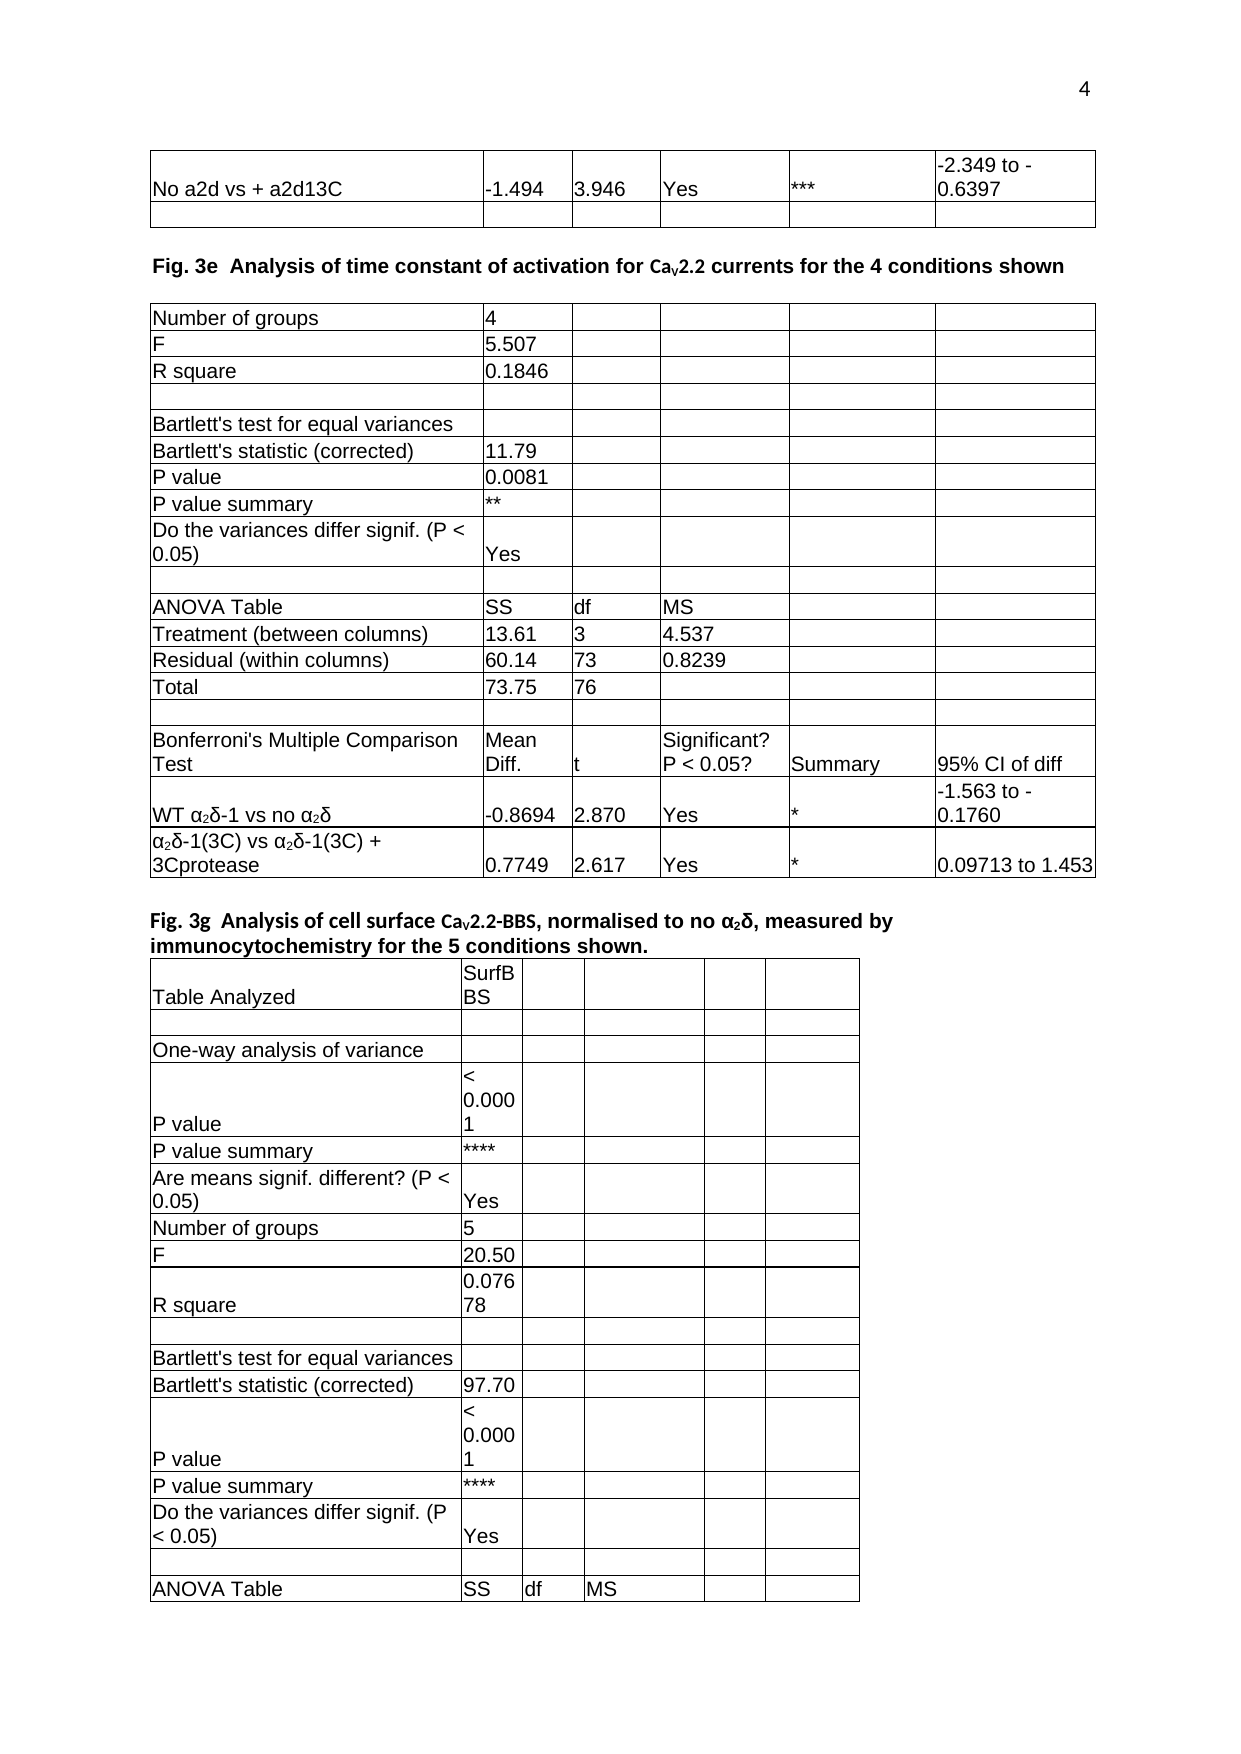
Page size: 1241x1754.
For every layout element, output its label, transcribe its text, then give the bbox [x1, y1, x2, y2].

table_cell [705, 1010, 765, 1035]
table_cell P value [151, 1063, 461, 1136]
table_cell [766, 1398, 859, 1471]
table_header SurfBBS [462, 959, 522, 1008]
table_cell 5 [462, 1214, 522, 1240]
table_cell [766, 1241, 859, 1266]
table_cell [573, 331, 660, 356]
table_cell * [790, 828, 935, 877]
table_cell [705, 1318, 765, 1343]
table_header [766, 959, 859, 1008]
table_cell [585, 1345, 704, 1370]
table_cell [790, 464, 935, 489]
table_cell [790, 384, 935, 409]
table_cell 0.07678 [462, 1268, 522, 1317]
table_cell Are means signif. different? (P < 0.05) [151, 1164, 461, 1213]
table_cell *** [790, 151, 935, 201]
table_cell [790, 410, 935, 436]
table_cell [936, 673, 1095, 699]
table_cell [585, 1472, 704, 1498]
table_header [585, 959, 704, 1008]
table_cell [705, 1576, 765, 1601]
table_cell 97.70 [462, 1371, 522, 1397]
table_cell [573, 700, 660, 725]
table_cell ** [484, 490, 572, 516]
table_cell [790, 700, 935, 725]
table_cell Total [151, 673, 483, 699]
table_cell [523, 1010, 584, 1035]
table_cell 5.507 [484, 331, 572, 356]
table_cell [936, 437, 1095, 462]
table_cell [790, 567, 935, 593]
table_cell [151, 700, 483, 725]
table_cell 2.617 [573, 828, 660, 877]
table_cell [151, 1549, 461, 1575]
table_cell [766, 1549, 859, 1575]
table_cell P value summary [151, 490, 483, 516]
table_cell [661, 410, 789, 436]
table_cell **** [462, 1472, 522, 1498]
table_cell [585, 1499, 704, 1548]
table_cell [790, 202, 935, 227]
table_cell [573, 357, 660, 383]
table_cell Significant? P < 0.05? [661, 726, 789, 776]
table_cell [790, 517, 935, 566]
table_cell [462, 1010, 522, 1035]
table_cell -0.8694 [484, 777, 572, 826]
table_cell P value summary [151, 1472, 461, 1498]
table_cell [766, 1499, 859, 1548]
table_cell F [151, 1241, 461, 1266]
table_cell Mean Diff. [484, 726, 572, 776]
table_cell [462, 1036, 522, 1062]
table_cell [462, 1549, 522, 1575]
table_cell [705, 1549, 765, 1575]
table_cell [151, 1318, 461, 1343]
table_cell [705, 1472, 765, 1498]
table_cell Bartlett's statistic (corrected) [151, 437, 483, 462]
table_cell [766, 1371, 859, 1397]
table_cell SS [484, 594, 572, 619]
table_cell [661, 490, 789, 516]
table_cell [523, 1036, 584, 1062]
table_cell [523, 1398, 584, 1471]
table_cell [523, 1499, 584, 1548]
table_cell No a2d vs + a2d13C [151, 151, 483, 201]
table_cell [790, 673, 935, 699]
table_cell t [573, 726, 660, 776]
table_cell [661, 700, 789, 725]
table_cell [661, 384, 789, 409]
table_cell [484, 410, 572, 436]
table_cell [790, 437, 935, 462]
table_cell [705, 1268, 765, 1317]
table_cell 0.09713 to 1.453 [936, 828, 1095, 877]
table_cell [766, 1063, 859, 1136]
table_cell [661, 202, 789, 227]
table_cell Yes [462, 1499, 522, 1548]
table_cell [573, 567, 660, 593]
table_cell [936, 304, 1095, 329]
table_cell 4.537 [661, 620, 789, 646]
table_cell [766, 1345, 859, 1370]
table_cell R square [151, 357, 483, 383]
table_cell [766, 1576, 859, 1601]
table_cell 11.79 [484, 437, 572, 462]
table_cell [766, 1318, 859, 1343]
table_cell 13.61 [484, 620, 572, 646]
table_cell [766, 1268, 859, 1317]
table_header [705, 959, 765, 1008]
table_cell [585, 1036, 704, 1062]
table_cell [462, 1318, 522, 1343]
table_cell [790, 594, 935, 619]
table_cell [523, 1472, 584, 1498]
table_cell [523, 1214, 584, 1240]
table_cell [790, 304, 935, 329]
table_cell [484, 567, 572, 593]
table_cell < 0.0001 [462, 1063, 522, 1136]
table_cell [523, 1063, 584, 1136]
table_cell [573, 410, 660, 436]
table_cell 0.7749 [484, 828, 572, 877]
table_cell [705, 1214, 765, 1240]
table_cell F [151, 331, 483, 356]
table_cell [661, 437, 789, 462]
table_cell [661, 304, 789, 329]
table_cell [766, 1036, 859, 1062]
table_cell [585, 1214, 704, 1240]
table_cell [151, 384, 483, 409]
table_cell [705, 1063, 765, 1136]
table_cell [790, 647, 935, 672]
table_cell [766, 1472, 859, 1498]
table_cell ANOVA Table [151, 594, 483, 619]
table_cell 0.8239 [661, 647, 789, 672]
table_cell * [790, 777, 935, 826]
table_cell [585, 1549, 704, 1575]
table_cell [585, 1241, 704, 1266]
table_cell P value summary [151, 1137, 461, 1163]
table_cell [573, 517, 660, 566]
table_cell [705, 1398, 765, 1471]
table_cell [523, 1549, 584, 1575]
table_cell [151, 202, 483, 227]
table_cell df [573, 594, 660, 619]
table_cell [523, 1137, 584, 1163]
table_cell [705, 1345, 765, 1370]
table_cell [585, 1318, 704, 1343]
table_cell 76 [573, 673, 660, 699]
table_cell -1.563 to -0.1760 [936, 777, 1095, 826]
table_cell [661, 331, 789, 356]
table_cell [585, 1137, 704, 1163]
table_cell R square [151, 1268, 461, 1317]
table_cell [661, 357, 789, 383]
table_cell [151, 567, 483, 593]
text Fig. 3g Analysis of cell surface CaV2.2-BBS, normalised to no α2δ, measured by immunocytochemistry for the 5 conditions shown. [150, 906, 1090, 958]
table_cell Do the variances differ signif. (P < 0.05) [151, 517, 483, 566]
table_cell 2.870 [573, 777, 660, 826]
table_cell [573, 202, 660, 227]
table_cell 3 [573, 620, 660, 646]
table_cell [573, 384, 660, 409]
table_cell Yes [661, 151, 789, 201]
table_cell [936, 464, 1095, 489]
table_cell [766, 1010, 859, 1035]
table_cell [585, 1398, 704, 1471]
table_cell Yes [661, 777, 789, 826]
table_cell Yes [661, 828, 789, 877]
table_cell -1.494 [484, 151, 572, 201]
table_cell Treatment (between columns) [151, 620, 483, 646]
table_cell [705, 1036, 765, 1062]
table_cell P value [151, 464, 483, 489]
table_cell Bonferroni's Multiple Comparison Test [151, 726, 483, 776]
table_cell [936, 410, 1095, 436]
table_cell df [523, 1576, 584, 1601]
table_cell Summary [790, 726, 935, 776]
table_cell Bartlett's statistic (corrected) [151, 1371, 461, 1397]
table_cell ANOVA Table [151, 1576, 461, 1601]
table_cell [484, 700, 572, 725]
table_cell [705, 1164, 765, 1213]
table_cell [936, 357, 1095, 383]
table_cell [936, 620, 1095, 646]
table_cell Residual (within columns) [151, 647, 483, 672]
table_cell [705, 1137, 765, 1163]
table_cell **** [462, 1137, 522, 1163]
table_cell MS [661, 594, 789, 619]
table_cell Yes [484, 517, 572, 566]
table_cell Yes [462, 1164, 522, 1213]
table_cell [523, 1241, 584, 1266]
table_cell [705, 1241, 765, 1266]
table_cell [661, 464, 789, 489]
table_cell [585, 1371, 704, 1397]
table_cell [462, 1345, 522, 1370]
table_cell 0.0081 [484, 464, 572, 489]
table_cell [936, 517, 1095, 566]
table_cell [936, 594, 1095, 619]
table_cell [585, 1164, 704, 1213]
table_cell 60.14 [484, 647, 572, 672]
table_cell [790, 357, 935, 383]
table_cell Bartlett's test for equal variances [151, 410, 483, 436]
table_cell [573, 490, 660, 516]
table_cell [936, 490, 1095, 516]
table_cell 20.50 [462, 1241, 522, 1266]
table_cell [585, 1268, 704, 1317]
table_cell [484, 384, 572, 409]
table_cell [523, 1268, 584, 1317]
table_cell [936, 647, 1095, 672]
table_cell [523, 1371, 584, 1397]
table_cell [705, 1371, 765, 1397]
table_cell WT α2δ-1 vs no α2δ [151, 777, 483, 826]
table_header [523, 959, 584, 1008]
table_cell P value [151, 1398, 461, 1471]
table_cell [523, 1164, 584, 1213]
table_cell Bartlett's test for equal variances [151, 1345, 461, 1370]
table_cell [790, 331, 935, 356]
table_cell -2.349 to -0.6397 [936, 151, 1095, 201]
table_cell [661, 673, 789, 699]
table_cell [523, 1345, 584, 1370]
table_cell [936, 202, 1095, 227]
table_cell [790, 490, 935, 516]
table_cell Number of groups [151, 1214, 461, 1240]
table_cell [766, 1137, 859, 1163]
table_cell [705, 1499, 765, 1548]
table_cell Number of groups [151, 304, 483, 329]
table_cell < 0.0001 [462, 1398, 522, 1471]
table_cell α2δ-1(3C) vs α2δ-1(3C) + 3Cprotease [151, 828, 483, 877]
table_cell SS [462, 1576, 522, 1601]
table_cell Do the variances differ signif. (P < 0.05) [151, 1499, 461, 1548]
table_cell One-way analysis of variance [151, 1036, 461, 1062]
table_cell 3.946 [573, 151, 660, 201]
table_cell [936, 700, 1095, 725]
table_cell [151, 1010, 461, 1035]
table_cell [484, 202, 572, 227]
table_cell [585, 1063, 704, 1136]
table_cell [936, 567, 1095, 593]
table_cell 0.1846 [484, 357, 572, 383]
table_cell [936, 331, 1095, 356]
table_cell [585, 1010, 704, 1035]
table_cell [790, 620, 935, 646]
table_header Table Analyzed [151, 959, 461, 1008]
table_cell 73 [573, 647, 660, 672]
table_cell Fig. 3e Analysis of time constant of activation for CaV2.2 currents for the 4 conditions shown [151, 228, 1096, 303]
table_cell [766, 1214, 859, 1240]
table_cell [936, 384, 1095, 409]
table_cell [661, 517, 789, 566]
table_cell [573, 464, 660, 489]
table_cell [573, 437, 660, 462]
table_cell [766, 1164, 859, 1213]
table_cell [661, 567, 789, 593]
table_cell 73.75 [484, 673, 572, 699]
table_cell 95% CI of diff [936, 726, 1095, 776]
table_cell 4 [484, 304, 572, 329]
table_cell [523, 1318, 584, 1343]
table_cell MS [585, 1576, 704, 1601]
table_cell [573, 304, 660, 329]
